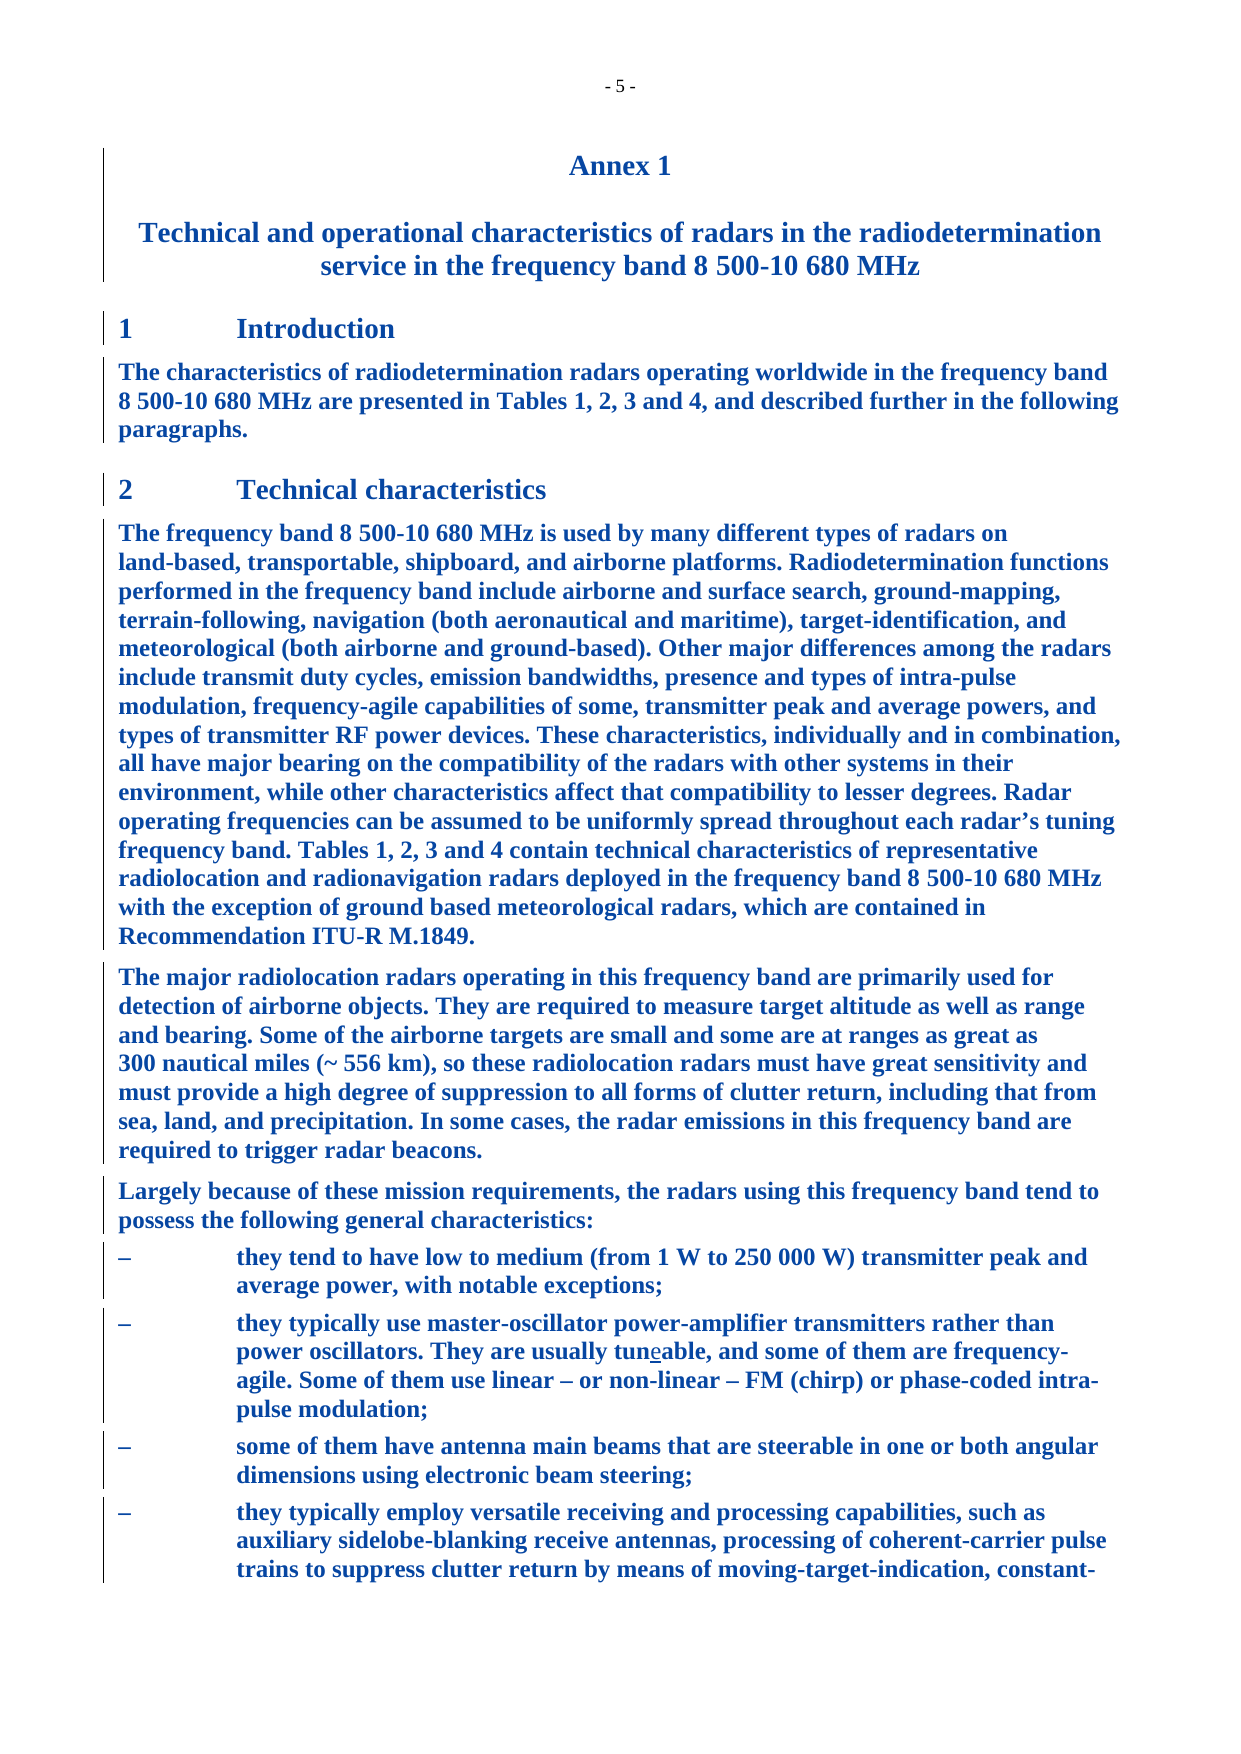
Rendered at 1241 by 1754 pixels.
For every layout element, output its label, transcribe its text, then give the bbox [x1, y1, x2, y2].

text – they tend to have low to medium (from 1 W to 250 000 W) transmitter peak and average power, with notable exceptions; [118, 1242, 1122, 1299]
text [118, 1497, 1122, 1583]
text – some of them have antenna main beams that are steerable in one or both angular dimensions using electronic beam steering; [118, 1431, 1122, 1488]
subtitle 1 Introduction [118, 311, 1122, 344]
subtitle 2 Technical characteristics [118, 472, 1122, 506]
text The major radiolocation radars operating in this frequency band are primarily used for detection of airborne objects. They are required to measure target altitude as well as range and bearing. Some of the airborne targets are small and some are at ranges as great as 300 nautical miles (~ 556 km), so these radiolocation radars must have great sensitivity and must provide a high degree of suppression to all forms of clutter return, including that from sea, land, and precipitation. In some cases, the radar emissions in this frequency band are required to trigger radar beacons. [118, 962, 1122, 1163]
text Largely because of these mission requirements, the radars using this frequency band tend to possess the following general characteristics: [118, 1176, 1122, 1233]
text The frequency band 8 500-10 680 MHz is used by many different types of radars on land-based, transportable, shipboard, and airborne platforms. Radiodetermination functions performed in the frequency band include airborne and surface search, ground-mapping, terrain-following, navigation (both aeronautical and maritime), target-identification, and meteorological (both airborne and ground-based). Other major differences among the radars include transmit duty cycles, emission bandwidths, presence and types of intra-pulse modulation, frequency-agile capabilities of some, transmitter peak and average powers, and types of transmitter RF power devices. These characteristics, individually and in combination, all have major bearing on the compatibility of the radars with other systems in their environment, while other characteristics affect that compatibility to lesser degrees. Radar operating frequencies can be assumed to be uniformly spread throughout each radar’s tuning frequency band. Tables 1, 2, 3 and 4 contain technical characteristics of representative radiolocation and radionavigation radars deployed in the frequency band 8 500-10 680 MHz with the exception of ground based meteorological radars, which are contained in Recommendation ITU-R M.1849. [118, 518, 1122, 950]
text – they typically use master-oscillator power-amplifier transmitters rather than power oscillators. They are usually tunable, and some of them are frequency-agile. Some of them use linear – or non-linear – FM (chirp) or phase-coded intra-pulse modulation; [118, 1308, 1122, 1423]
text The characteristics of radiodetermination radars operating worldwide in the frequency band 8 500-10 680 MHz are presented in Tables 1, 2, 3 and 4, and described further in the following paragraphs. [118, 357, 1122, 443]
title Annex 1 Technical and operational characteristics of radars in the radiodetermination service in the frequency band 8 500-10 680 MHz [118, 148, 1122, 282]
